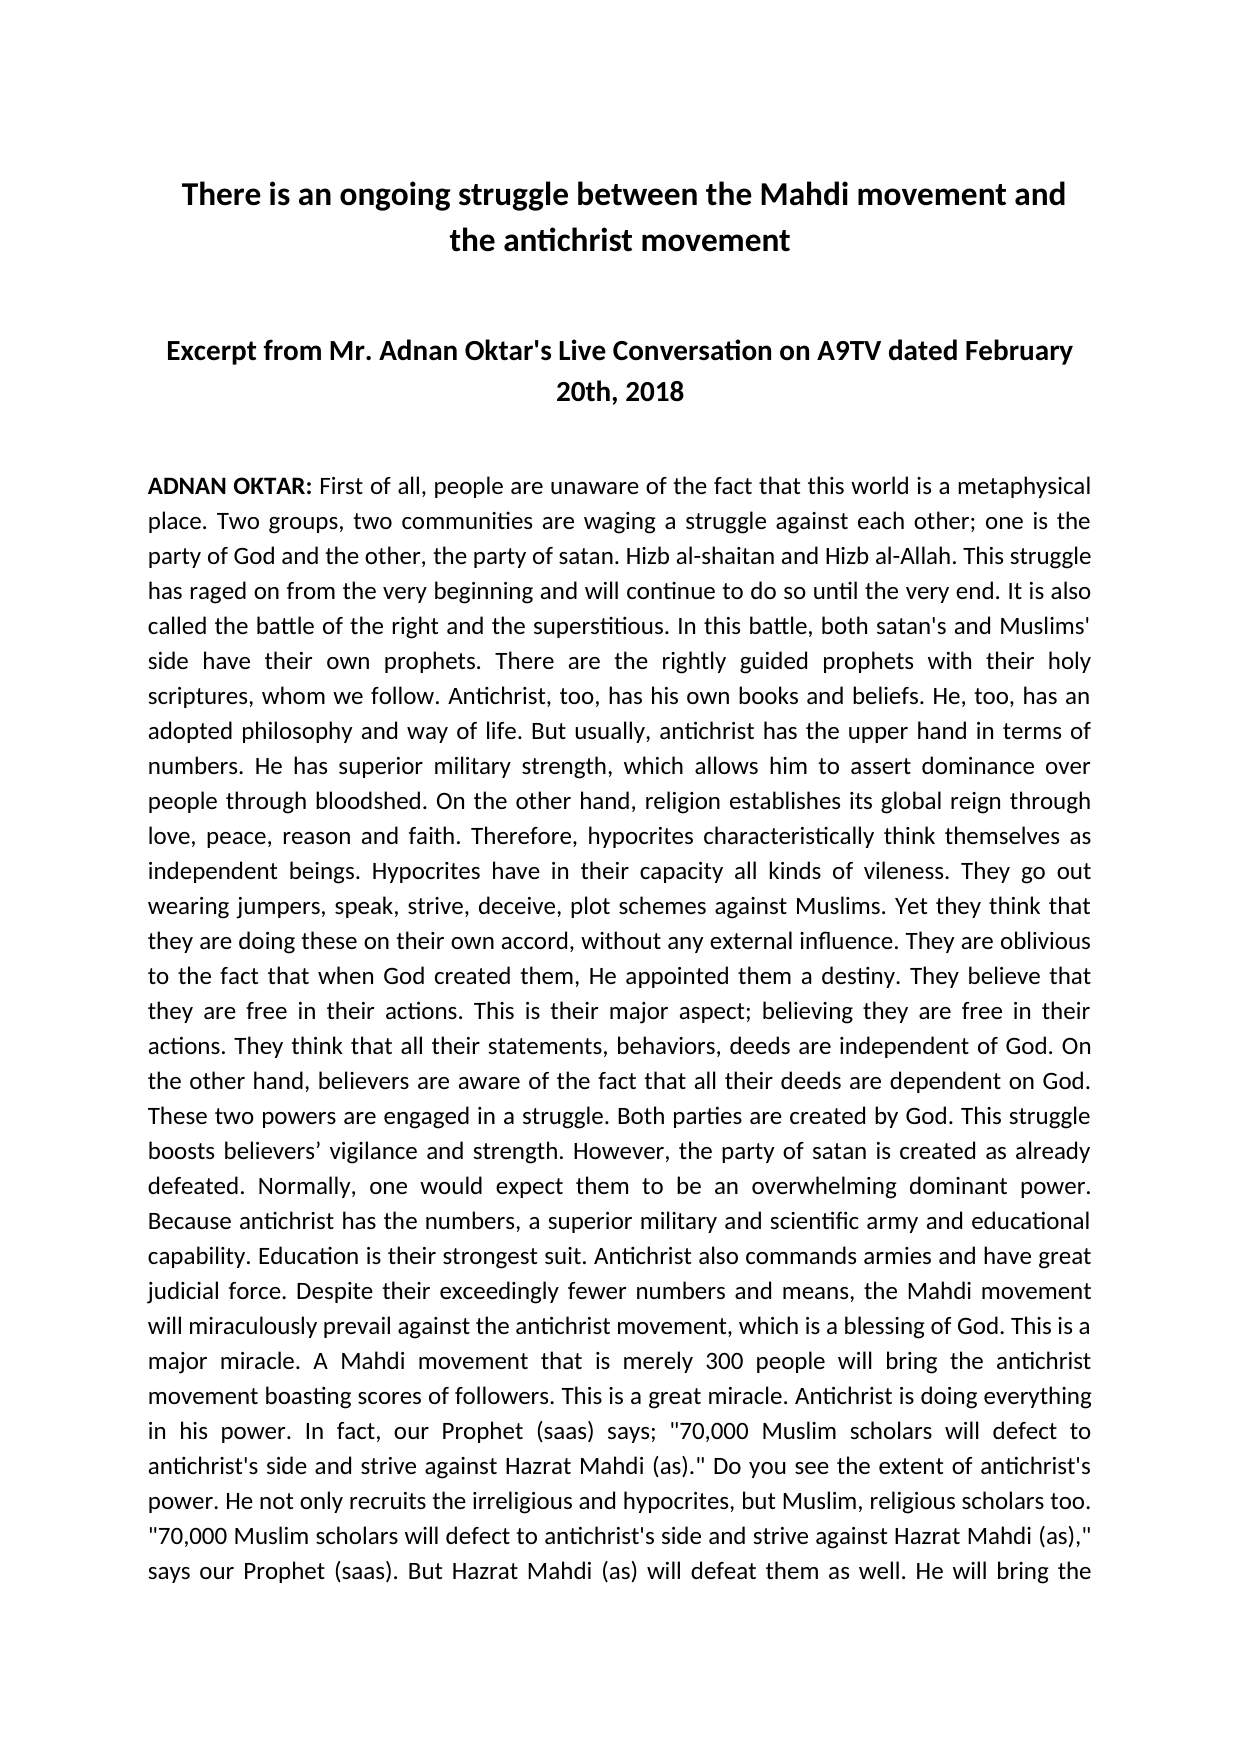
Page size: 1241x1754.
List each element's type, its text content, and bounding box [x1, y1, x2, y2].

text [148, 470, 1093, 1586]
text Excerpt from Mr. Adnan Oktar's Live Conversation on A9TV dated February 20th, 2018 [148, 332, 1093, 409]
subtitle There is an ongoing struggle between the Mahdi movement and the antichrist movement [148, 173, 1093, 260]
